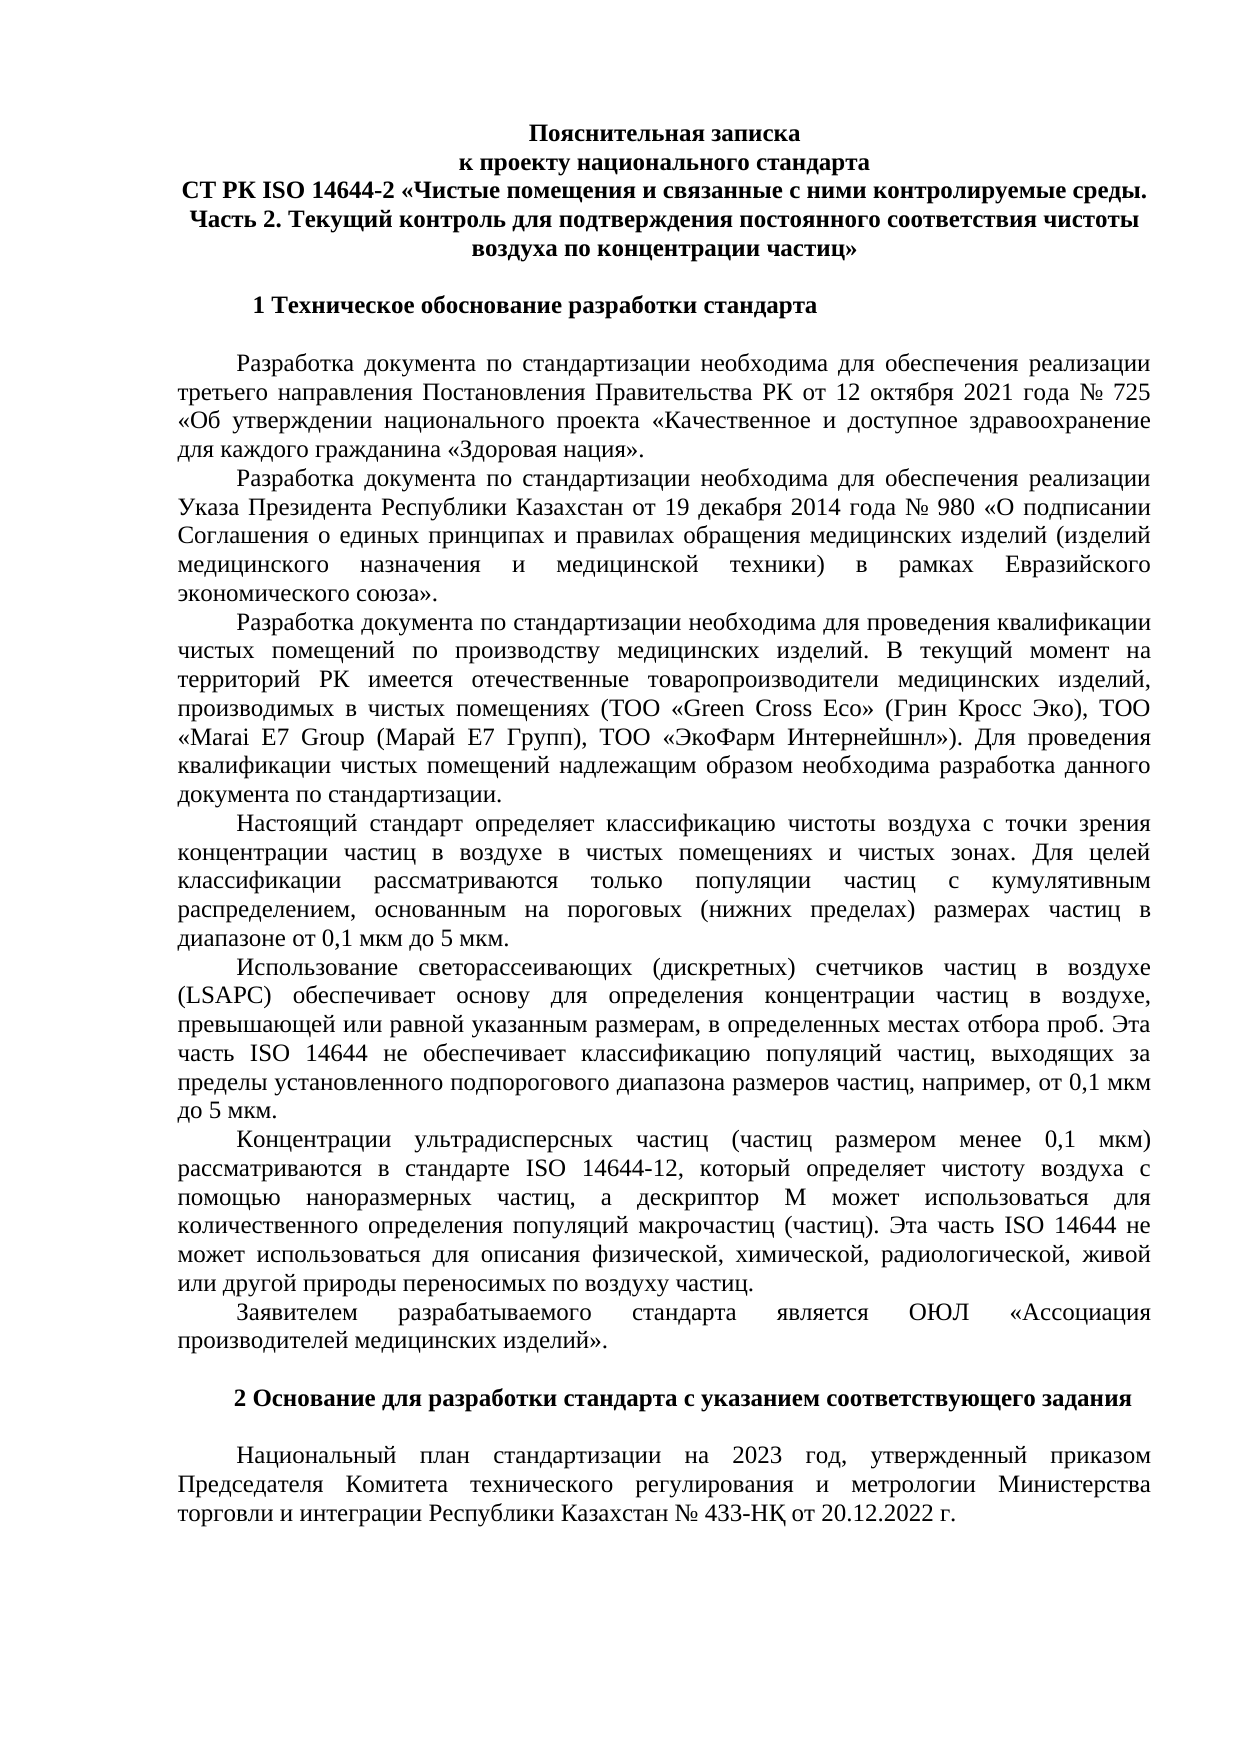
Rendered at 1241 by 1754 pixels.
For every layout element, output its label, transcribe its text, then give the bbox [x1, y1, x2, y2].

text Национальный план стандартизации на 2023 год, утвержденный приказом Председателя Комитета технического регулирования и метрологии Министерства торговли и интеграции Республики Казахстан № 433-НҚ от 20.12.2022 г. [177, 1441, 1152, 1527]
text Разработка документа по стандартизации необходима для проведения квалификации чистых помещений по производству медицинских изделий. В текущий момент на территорий РК имеется отечественные товаропроизводители медицинских изделий, производимых в чистых помещениях (ТОО «Green Cross Eco» (Грин Кросс Эко), ТОО «Marai E7 Group (Марай Е7 Групп), ТОО «ЭкоФарм Интернейшнл»). Для проведения квалификации чистых помещений надлежащим образом необходима разработка данного документа по стандартизации. [177, 607, 1152, 808]
text Разработка документа по стандартизации необходима для обеспечения реализации Указа Президента Республики Казахстан от 19 декабря 2014 года № 980 «О подписании Соглашения о единых принципах и правилах обращения медицинских изделий (изделий медицинского назначения и медицинской техники) в рамках Евразийского экономического союза». [177, 463, 1152, 607]
text 1 Техническое обоснование разработки стандарта [177, 291, 1152, 319]
text Концентрации ультрадисперсных частиц (частиц размером менее 0,1 мкм) рассматриваются в стандарте ISO 14644-12, который определяет чистоту воздуха с помощью наноразмерных частиц, а дескриптор M может использоваться для количественного определения популяций макрочастиц (частиц). Эта часть ISO 14644 не может использоваться для описания физической, химической, радиологической, живой или другой природы переносимых по воздуху частиц. [177, 1124, 1152, 1297]
text 2 Основание для разработки стандарта с указанием соответствующего задания [177, 1383, 1152, 1412]
text Заявителем разрабатываемого стандарта является ОЮЛ «Ассоциация производителей медицинских изделий». [177, 1297, 1152, 1354]
text Использование светорассеивающих (дискретных) счетчиков частиц в воздухе (LSAPC) обеспечивает основу для определения концентрации частиц в воздухе, превышающей или равной указанным размерам, в определенных местах отбора проб. Эта часть ISO 14644 не обеспечивает классификацию популяций частиц, выходящих за пределы установленного подпорогового диапазона размеров частиц, например, от 0,1 мкм до 5 мкм. [177, 952, 1152, 1124]
text Настоящий стандарт определяет классификацию чистоты воздуха с точки зрения концентрации частиц в воздухе в чистых помещениях и чистых зонах. Для целей классификации рассматриваются только популяции частиц с кумулятивным распределением, основанным на пороговых (нижних пределах) размерах частиц в диапазоне от 0,1 мкм до 5 мкм. [177, 808, 1152, 952]
text СТ РК ISO 14644-2 «Чистые помещения и связанные с ними контролируемые среды. Часть 2. Текущий контроль для подтверждения постоянного соответствия чистоты воздуха по концентрации частиц» [177, 176, 1152, 262]
text Пояснительная записка [177, 118, 1152, 147]
text к проекту национального стандарта [177, 147, 1152, 176]
text Разработка документа по стандартизации необходима для обеспечения реализации третьего направления Постановления Правительства РК от 12 октября 2021 года № 725 «Об утверждении национального проекта «Качественное и доступное здравоохранение для каждого гражданина «Здоровая нация». [177, 348, 1152, 463]
